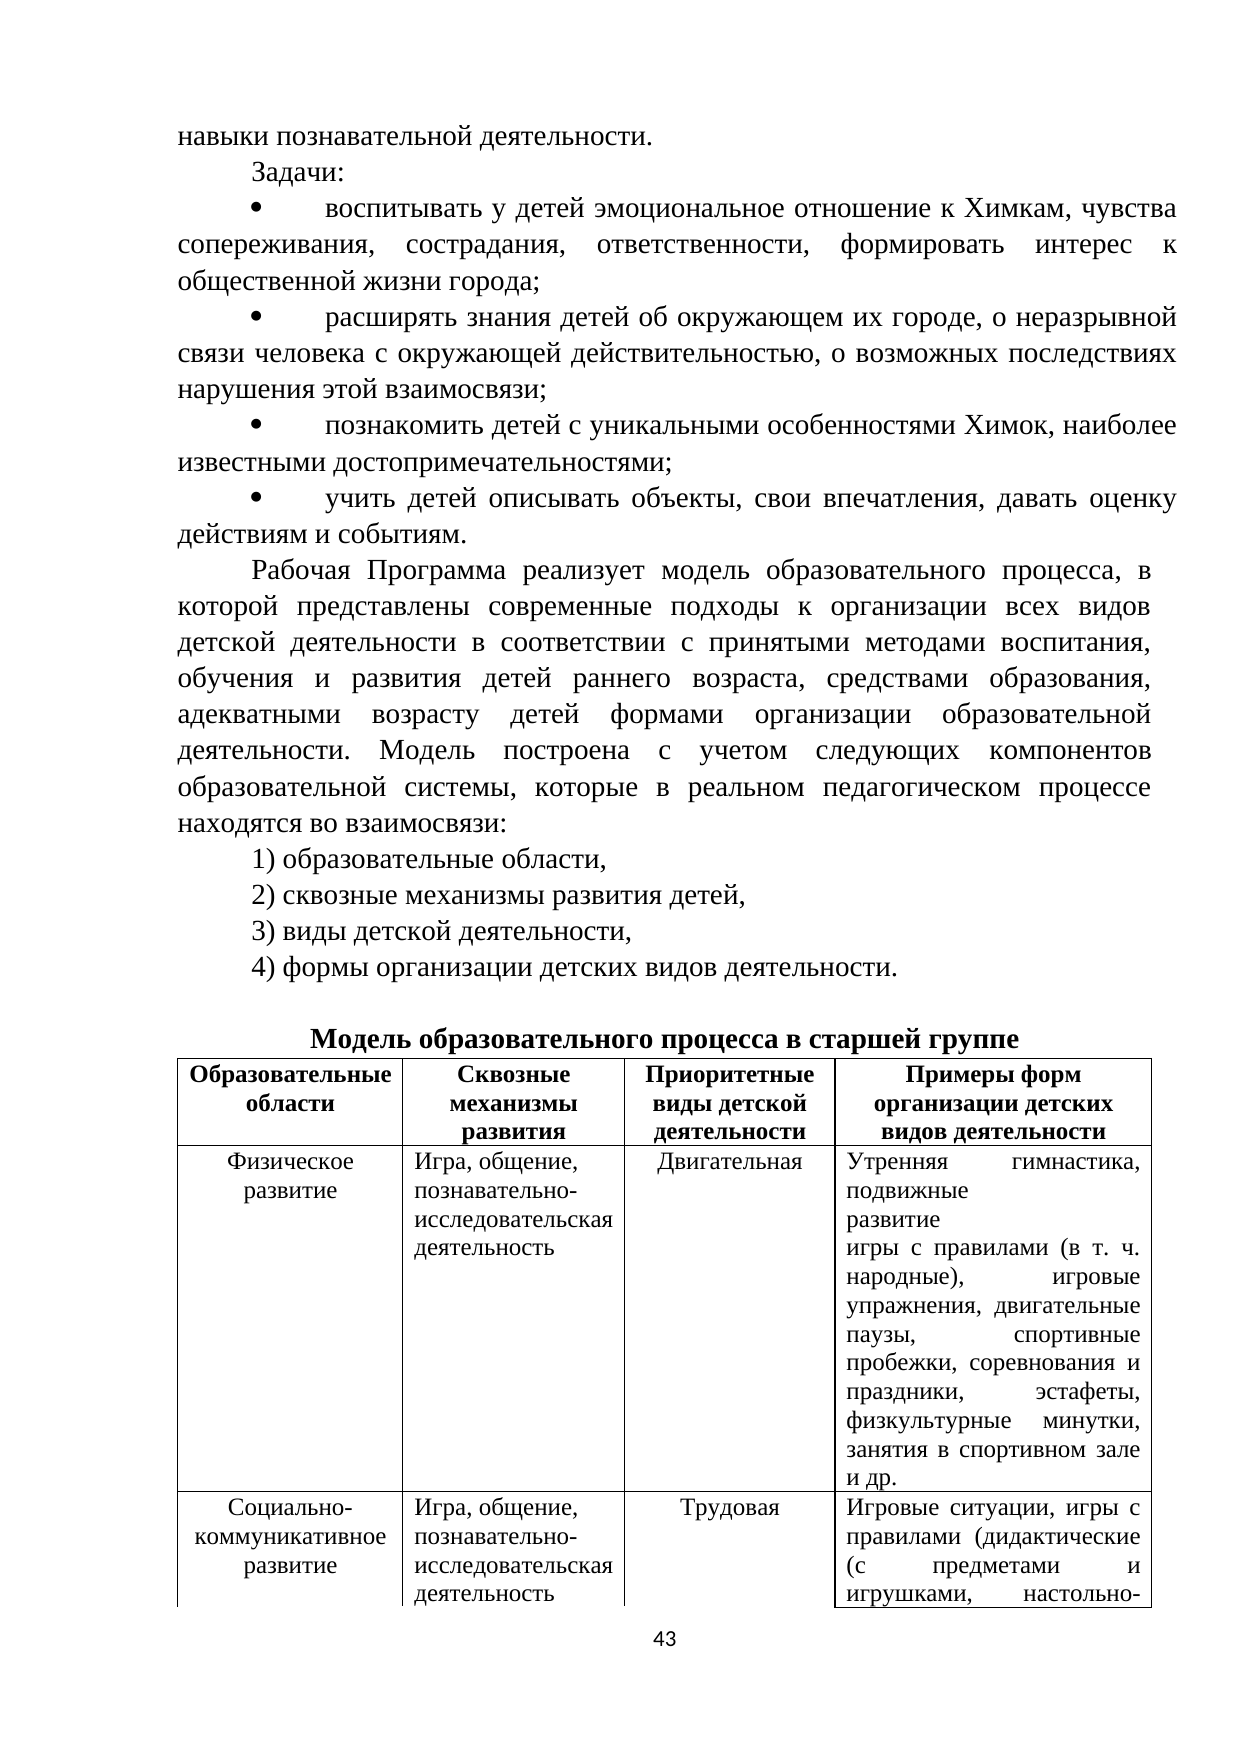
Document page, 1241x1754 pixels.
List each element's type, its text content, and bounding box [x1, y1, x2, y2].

text Модель образовательного процесса в старшей группе [177, 1022, 1152, 1055]
text 1) образовательные области, [177, 841, 1152, 874]
text 3) виды детской деятельности, [177, 913, 1152, 947]
table_cell Трудовая [624, 1492, 834, 1607]
table_header Образовательные области [178, 1059, 402, 1145]
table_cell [403, 1492, 624, 1607]
table_cell Игра, общение, познавательно- исследовательская деятельность [403, 1146, 624, 1491]
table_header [166, 118, 1189, 552]
table_header Примеры форм организации детских видов деятельности [836, 1059, 1151, 1145]
table_cell Физическое развитие [178, 1146, 402, 1491]
table_header Приоритетные виды детской деятельности [625, 1059, 834, 1145]
text Рабочая Программа реализует модель образовательного процесса, в которой представлены современные подходы к организации всех видов детской деятельности в соответствии с принятыми методами воспитания, обучения и развития детей раннего возраста, средствами образования, адекватными возрасту детей формами организации образовательной деятельности. Модель построена с учетом следующих компонентов образовательной системы, которые в реальном педагогическом процессе находятся во взаимосвязи: [177, 552, 1152, 838]
table_cell Утренняя гимнастика, подвижные развитие игры с правилами (в т. ч. народные), игровые упражнения, двигательные паузы, спортивные пробежки, соревнования и праздники, эстафеты, физкультурные минутки, занятия в спортивном зале и др. [836, 1146, 1151, 1491]
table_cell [836, 1492, 1151, 1607]
text 2) сквозные механизмы развития детей, [177, 877, 1152, 911]
table_header Сквозные механизмы развития [403, 1059, 624, 1145]
text 4) формы организации детских видов деятельности. [177, 949, 1152, 983]
table_cell Двигательная [625, 1146, 834, 1491]
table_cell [178, 1492, 403, 1607]
